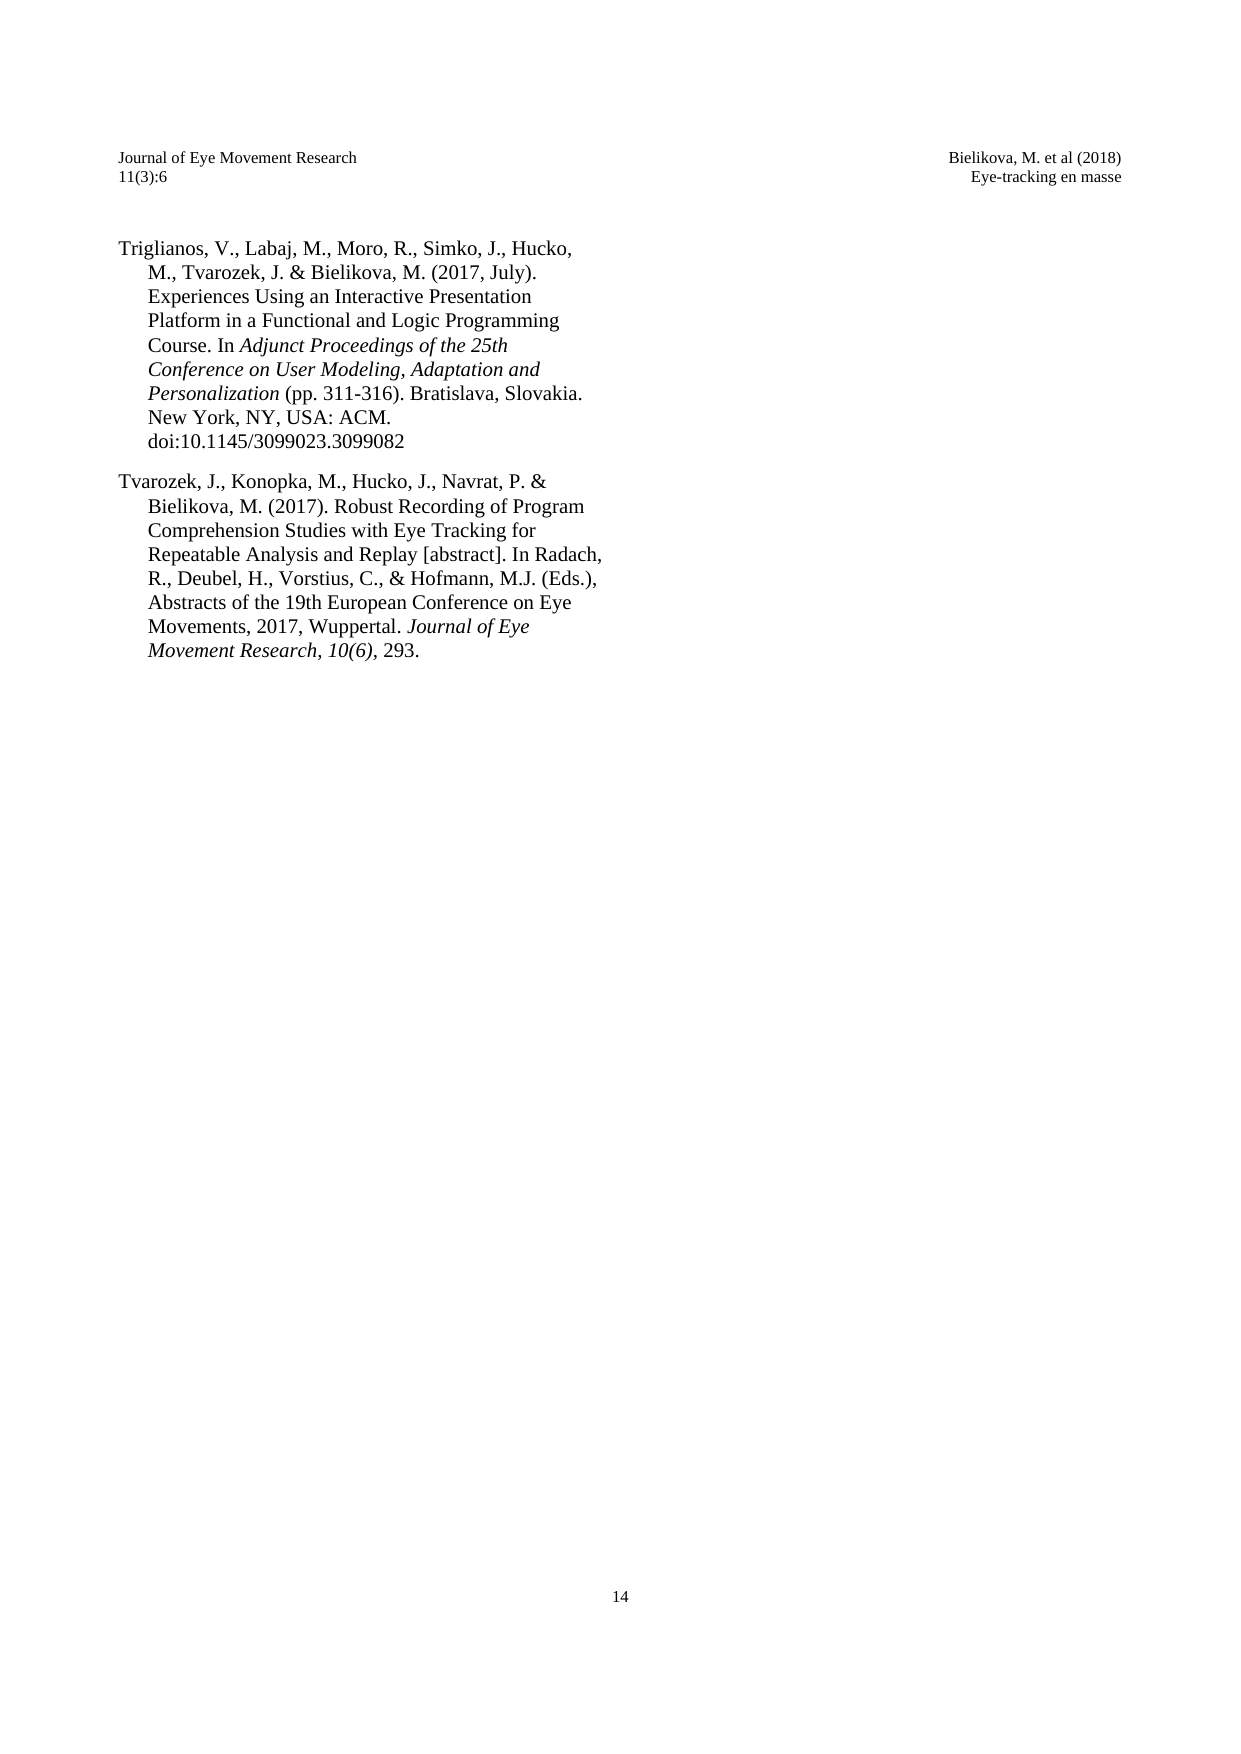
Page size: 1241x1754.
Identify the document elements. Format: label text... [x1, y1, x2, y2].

text Tvarozek, J., Konopka, M., Hucko, J., Navrat, P. & Bielikova, M. (2017). Robust Recording of Program Comprehension Studies with Eye Tracking for Repeatable Analysis and Replay [abstract]. In Radach, R., Deubel, H., Vorstius, C., & Hofmann, M.J. (Eds.), Abstracts of the 19th European Conference on Eye Movements, 2017, Wuppertal. Journal of Eye Movement Research, 10(6), 293. [118, 469, 602, 662]
text Triglianos, V., Labaj, M., Moro, R., Simko, J., Hucko, M., Tvarozek, J. & Bielikova, M. (2017, July). Experiences Using an Interactive Presentation Platform in a Functional and Logic Programming Course. In Adjunct Proceedings of the 25th Conference on User Modeling, Adaptation and Personalization (pp. 311-316). Bratislava, Slovakia. New York, NY, USA: ACM. doi:10.1145/3099023.3099082 [118, 236, 602, 453]
